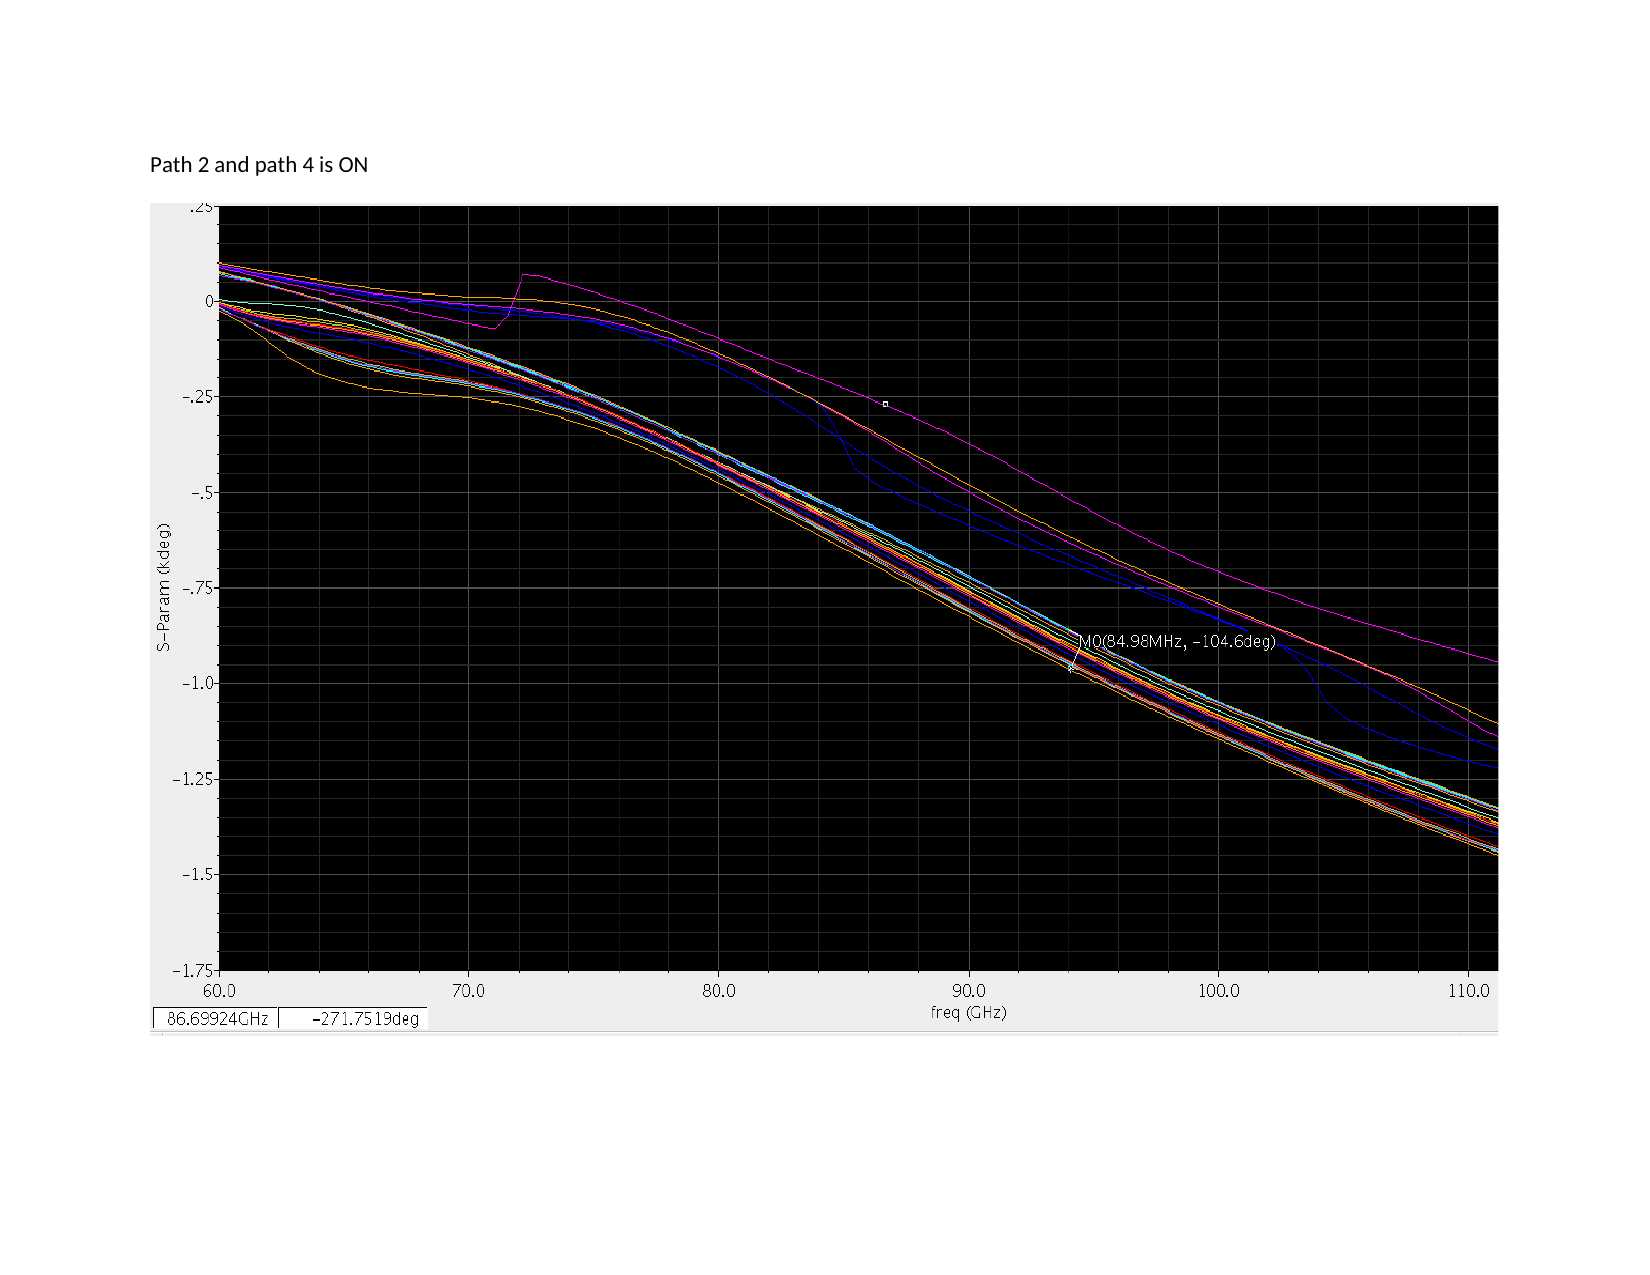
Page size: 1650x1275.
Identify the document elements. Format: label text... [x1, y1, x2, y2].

text Path 2 and path 4 is ON [150, 150, 1500, 178]
picture [150, 203, 1499, 1036]
